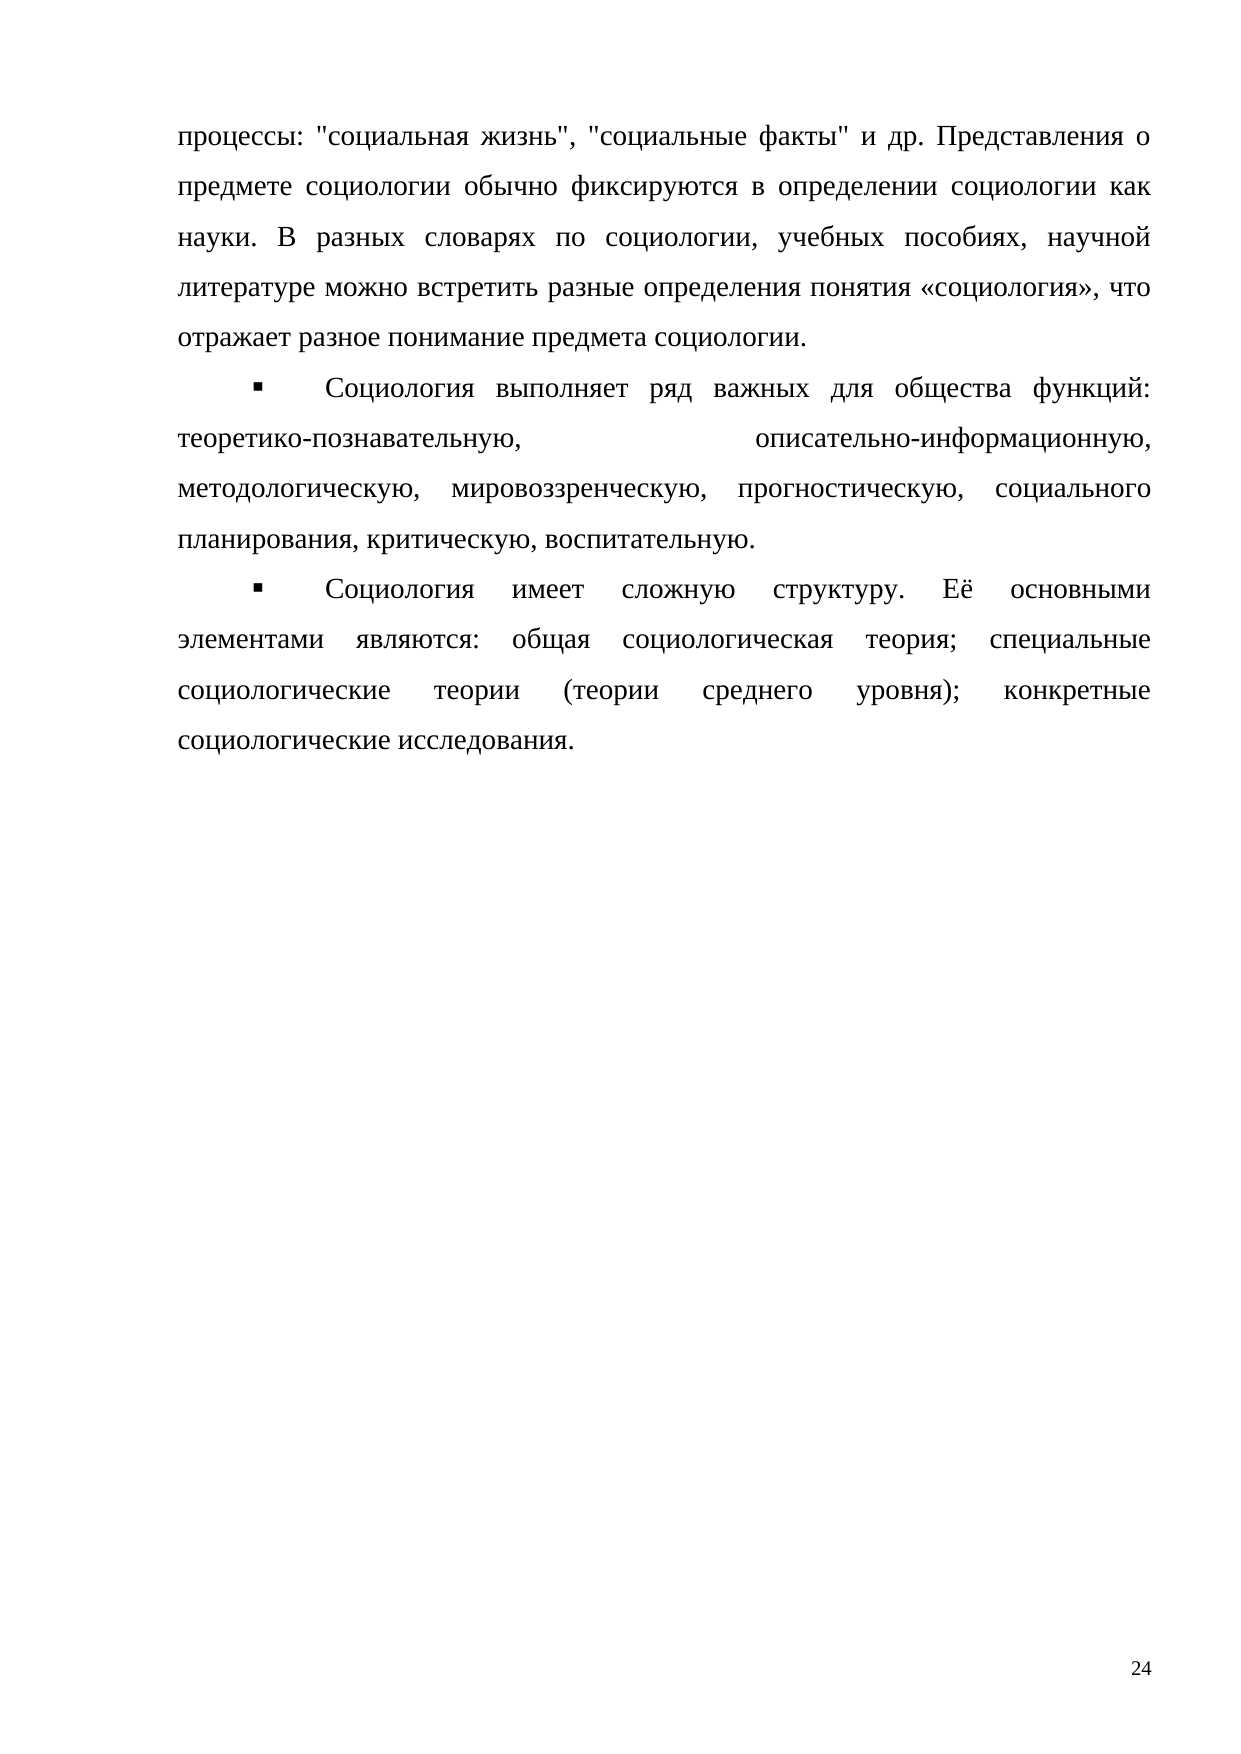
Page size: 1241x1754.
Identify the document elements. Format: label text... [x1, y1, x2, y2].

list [177, 118, 1152, 353]
list Социология выполняет ряд важных для общества функций: теоретико-познавательную, описательно-информационную, методологическую, мировоззренческую, прогностическую, социального планирования, критическую, воспитательную. [177, 370, 1152, 554]
list Социология имеет сложную структуру. Её основными элементами являются: общая социологическая теория; специальные социологические теории (теории среднего уровня); конкретные социологические исследования. [177, 571, 1152, 756]
